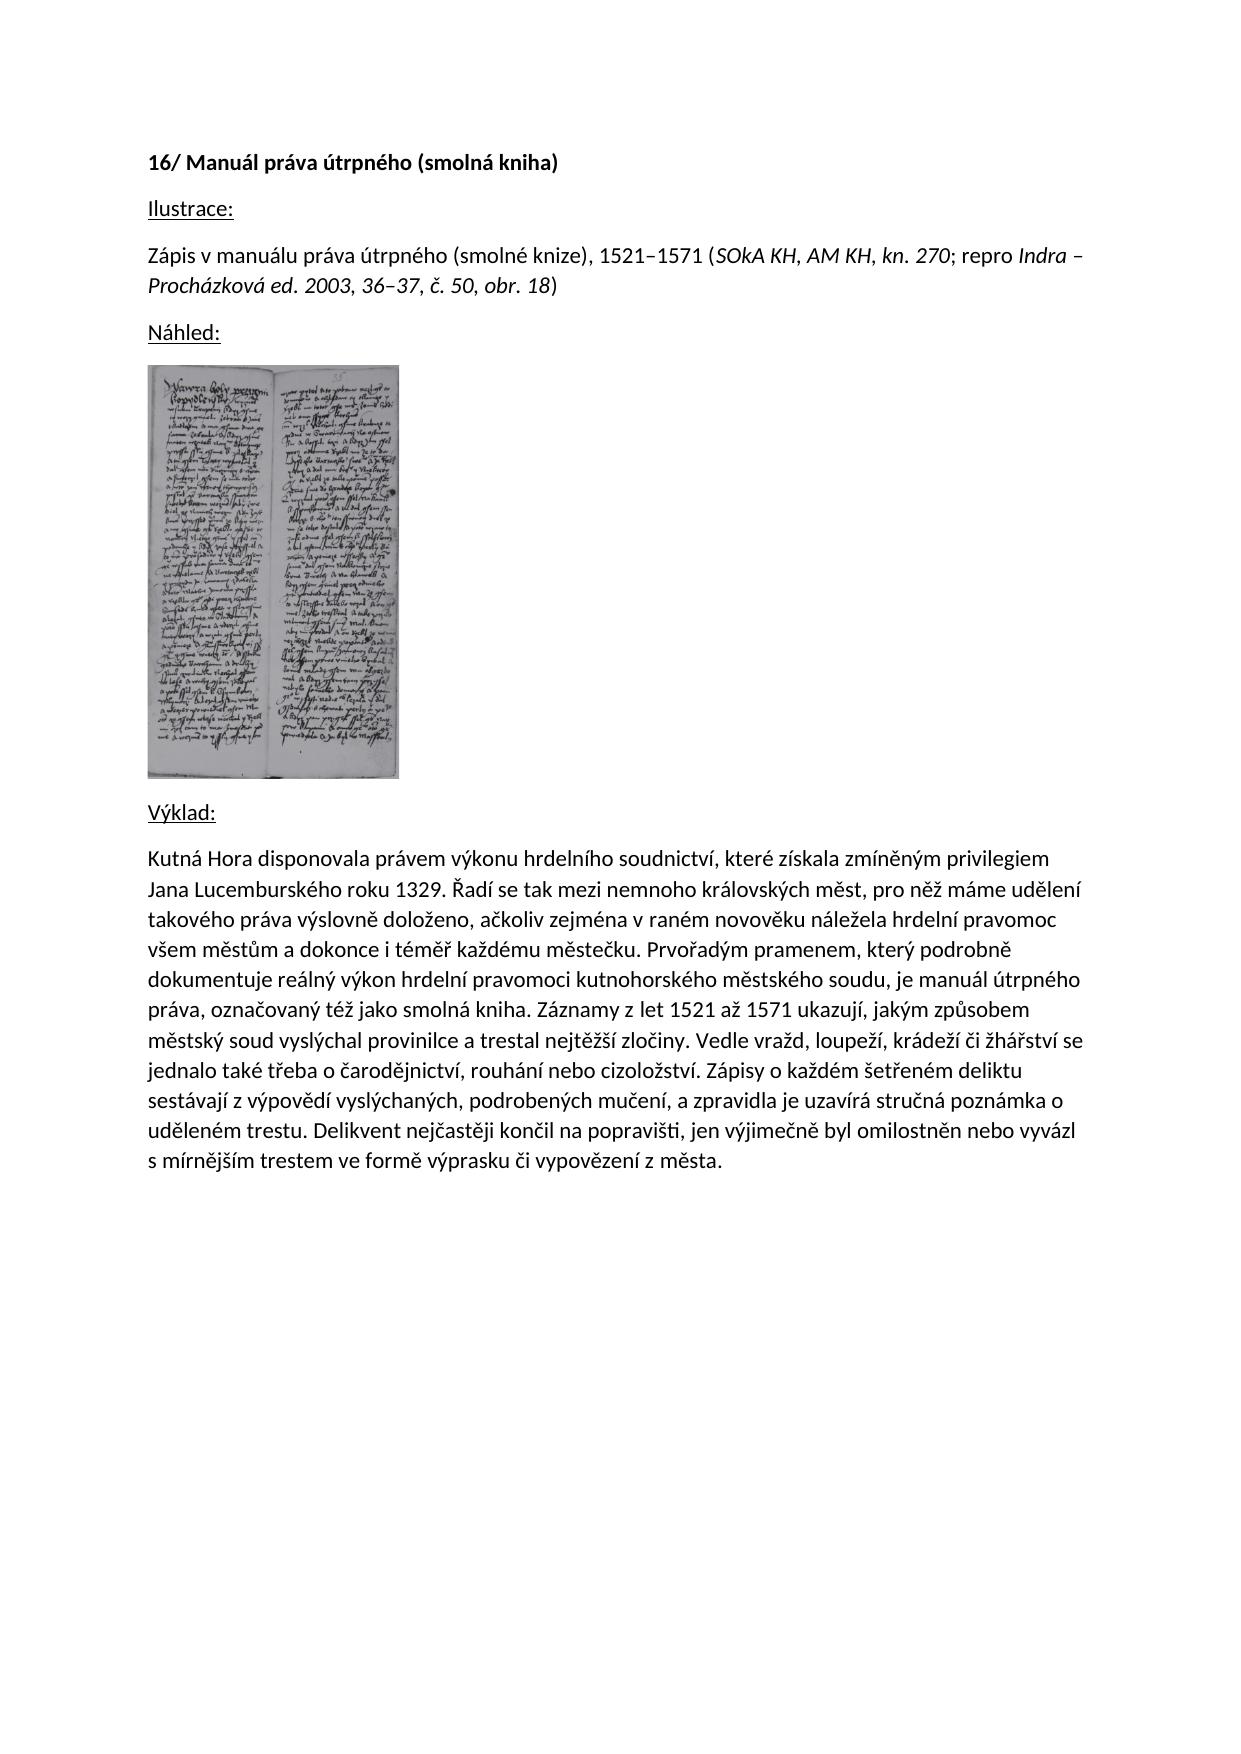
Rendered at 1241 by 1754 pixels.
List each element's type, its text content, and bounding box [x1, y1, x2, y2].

text 16/ Manuál práva útrpného (smolná kniha) [148, 148, 1093, 176]
picture [147, 365, 400, 779]
text Zápis v manuálu práva útrpného (smolné knize), 1521–1571 (SOkA KH, AM KH, kn. 270; repro Indra – Procházková ed. 2003, 36–37, č. 50, obr. 18) [148, 241, 1093, 299]
text Ilustrace: [148, 194, 1093, 222]
text Kutná Hora disponovala právem výkonu hrdelního soudnictví, které získala zmíněným privilegiem Jana Lucemburského roku 1329. Řadí se tak mezi nemnoho královských měst, pro něž máme udělení takového práva výslovně doloženo, ačkoliv zejména v raném novověku náležela hrdelní pravomoc všem městům a dokonce i téměř každému městečku. Prvořadým pramenem, který podrobně dokumentuje reálný výkon hrdelní pravomoci kutnohorského městského soudu, je manuál útrpného práva, označovaný též jako smolná kniha. Záznamy z let 1521 až 1571 ukazují, jakým způsobem městský soud vyslýchal provinilce a trestal nejtěžší zločiny. Vedle vražd, loupeží, krádeží či žhářství se jednalo také třeba o čarodějnictví, rouhání nebo cizoložství. Zápisy o každém šetřeném deliktu sestávají z výpovědí vyslýchaných, podrobených mučení, a zpravidla je uzavírá stručná poznámka o uděleném trestu. Delikvent nejčastěji končil na popravišti, jen výjimečně byl omilostněn nebo vyvázl s mírnějším trestem ve formě výprasku či vypovězení z města. [148, 844, 1093, 1175]
text Výklad: [148, 798, 1093, 826]
text Náhled: [148, 318, 1093, 346]
